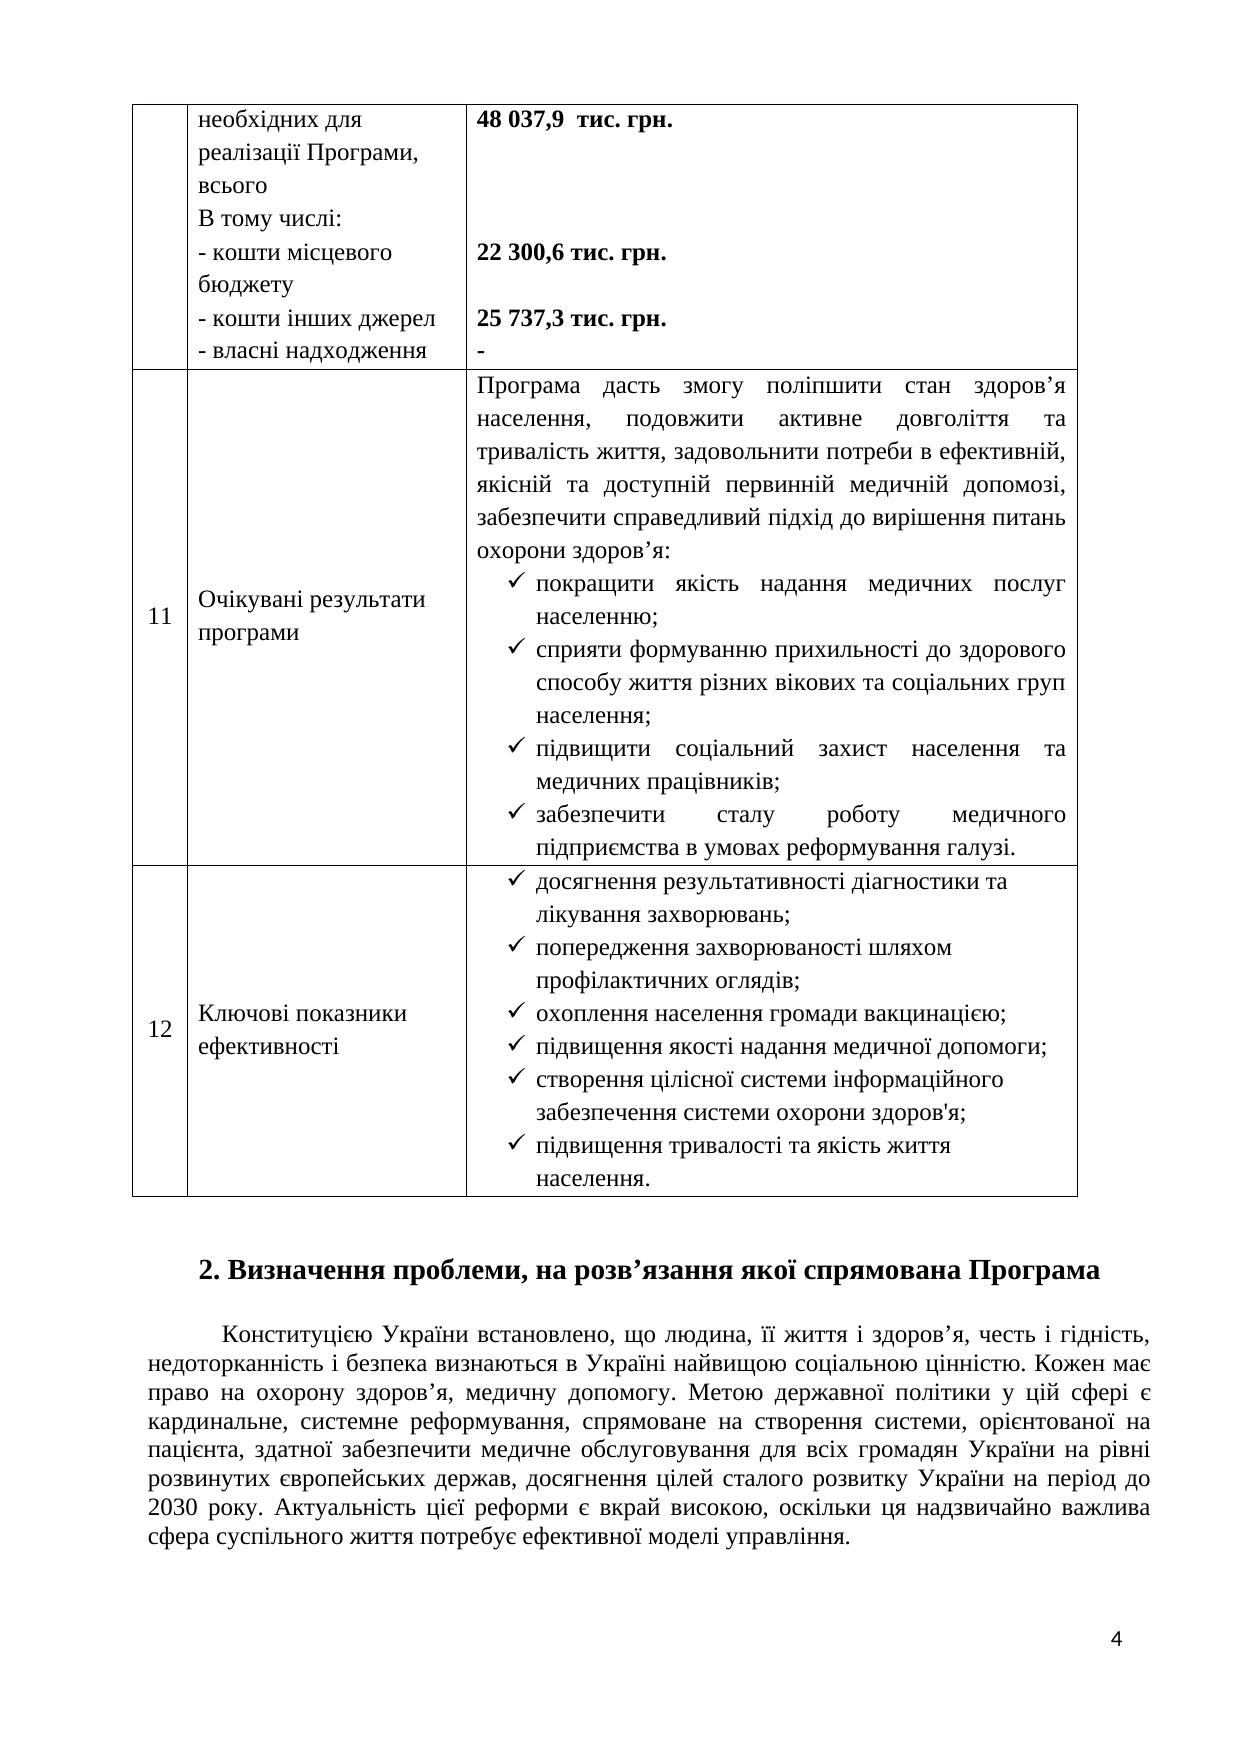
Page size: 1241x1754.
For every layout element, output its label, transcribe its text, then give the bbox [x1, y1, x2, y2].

table_cell 10 [133, 105, 187, 369]
table_cell Програма дасть змогу поліпшити стан здоров’я населення, подовжити активне довголіття та тривалість життя, задовольнити потреби в ефективній, якісній та доступній первинній медичній допомозі, забезпечити справедливий підхід до вирішення питань охорони здоров’я: покращити якість надання медичних послуг населенню; сприяти формуванню прихильності до здорового способу життя різних вікових та соціальних груп населення; підвищити соціальний захист населення та медичних працівників; забезпечити сталу роботу медичного підприємства в умовах реформування галузі. [467, 370, 1077, 865]
table_cell 11 [133, 370, 187, 865]
table_cell Очікувані результати програми [188, 370, 466, 865]
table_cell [467, 105, 1077, 369]
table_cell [188, 105, 466, 369]
table_cell 12 [133, 866, 187, 1196]
table_cell Ключові показники ефективності [188, 866, 466, 1196]
text Конституцією України встановлено, що людина, її життя і здоров’я, честь і гідність, недоторканність і безпека визнаються в Україні найвищою соціальною цінністю. Кожен має право на охорону здоров’я, медичну допомогу. Метою державної політики у цій сфері є кардинальне, системне реформування, спрямоване на створення системи, орієнтованої на пацієнта, здатної забезпечити медичне обслуговування для всіх громадян України на рівні розвинутих європейських держав, досягнення цілей сталого розвитку України на період до 2030 року. Актуальність цієї реформи є вкрай високою, оскільки ця надзвичайно важлива сфера суспільного життя потребує ефективної моделі управління. [148, 1319, 1152, 1549]
table_cell досягнення результативності діагностики та лікування захворювань; попередження захворюваності шляхом профілактичних оглядів; охоплення населення громади вакцинацією; підвищення якості надання медичної допомоги; створення цілісної системи інформаційного забезпечення системи охорони здоров'я; підвищення тривалості та якість життя населення. [467, 866, 1077, 1196]
text 2. Визначення проблеми, на розв’язання якої спрямована Програма [177, 1252, 1122, 1286]
